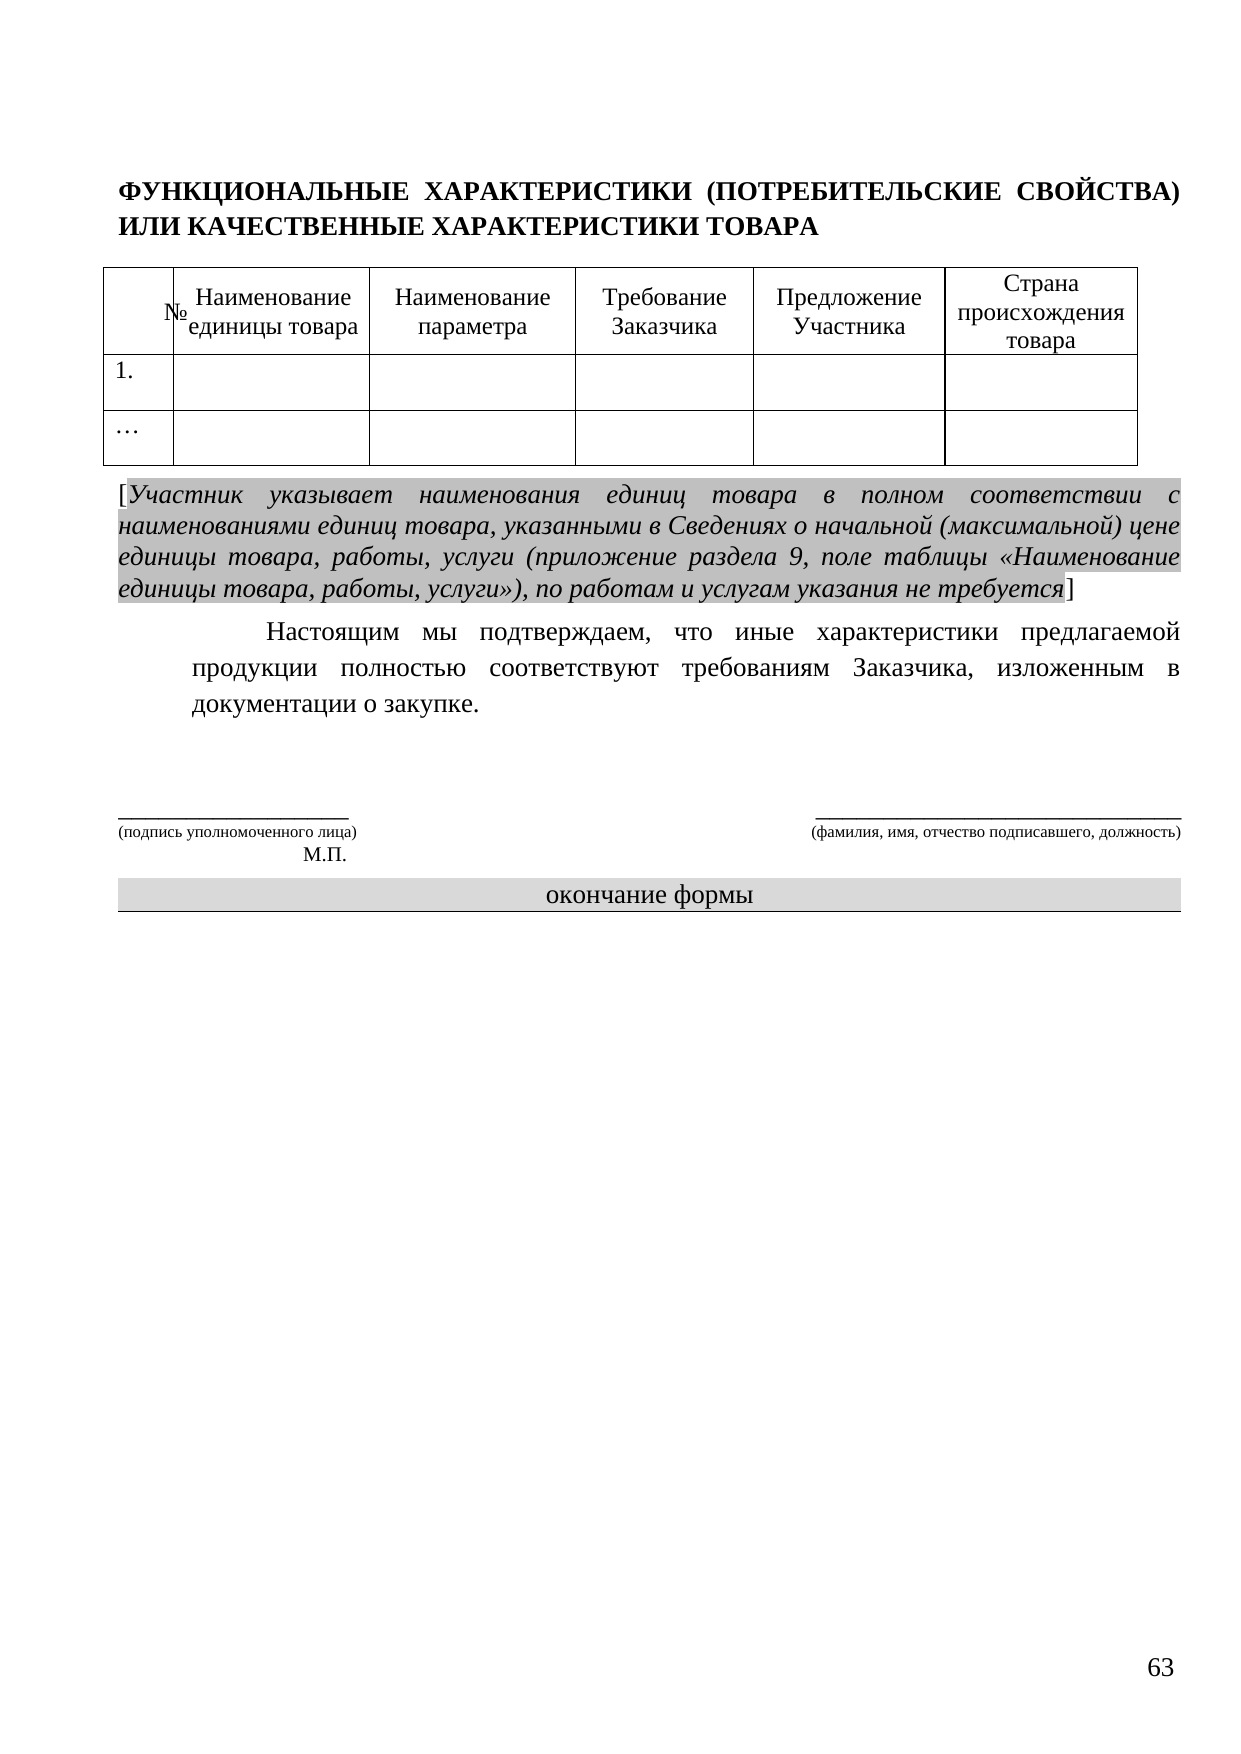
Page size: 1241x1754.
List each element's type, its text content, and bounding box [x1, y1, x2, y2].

table_header № [104, 268, 173, 354]
table_cell 1. [104, 355, 173, 409]
table_header Страна происхождения товара [946, 268, 1137, 354]
table_cell [946, 355, 1137, 409]
text М.П. [118, 841, 1181, 866]
table_header Требование Заказчика [576, 268, 753, 354]
table_cell [370, 355, 575, 409]
table_cell [576, 411, 753, 465]
table_cell [174, 411, 369, 465]
table_cell [754, 355, 944, 409]
text функциональные характеристики (потребительские свойства) или качественные характеристики товара [118, 175, 1181, 242]
text Настоящим мы подтверждаем, что иные характеристики предлагаемой продукции полностью соответствуют требованиям Заказчика, изложенным в документации о закупке. [192, 615, 1181, 718]
text окончание формы [118, 878, 1181, 911]
table_cell [576, 355, 753, 409]
table_cell [174, 355, 369, 409]
table_cell [946, 411, 1137, 465]
table_header Наименование единицы товара [174, 268, 369, 354]
table_header Наименование параметра [370, 268, 575, 354]
text (подпись уполномоченного лица) (фамилия, имя, отчество подписавшего, должность) [118, 822, 1181, 841]
table_cell … [104, 411, 173, 465]
table_cell [754, 411, 944, 465]
table_cell [370, 411, 575, 465]
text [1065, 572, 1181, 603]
text _________________ ___________________________ [118, 791, 1181, 822]
table_header Предложение Участника [754, 268, 944, 354]
